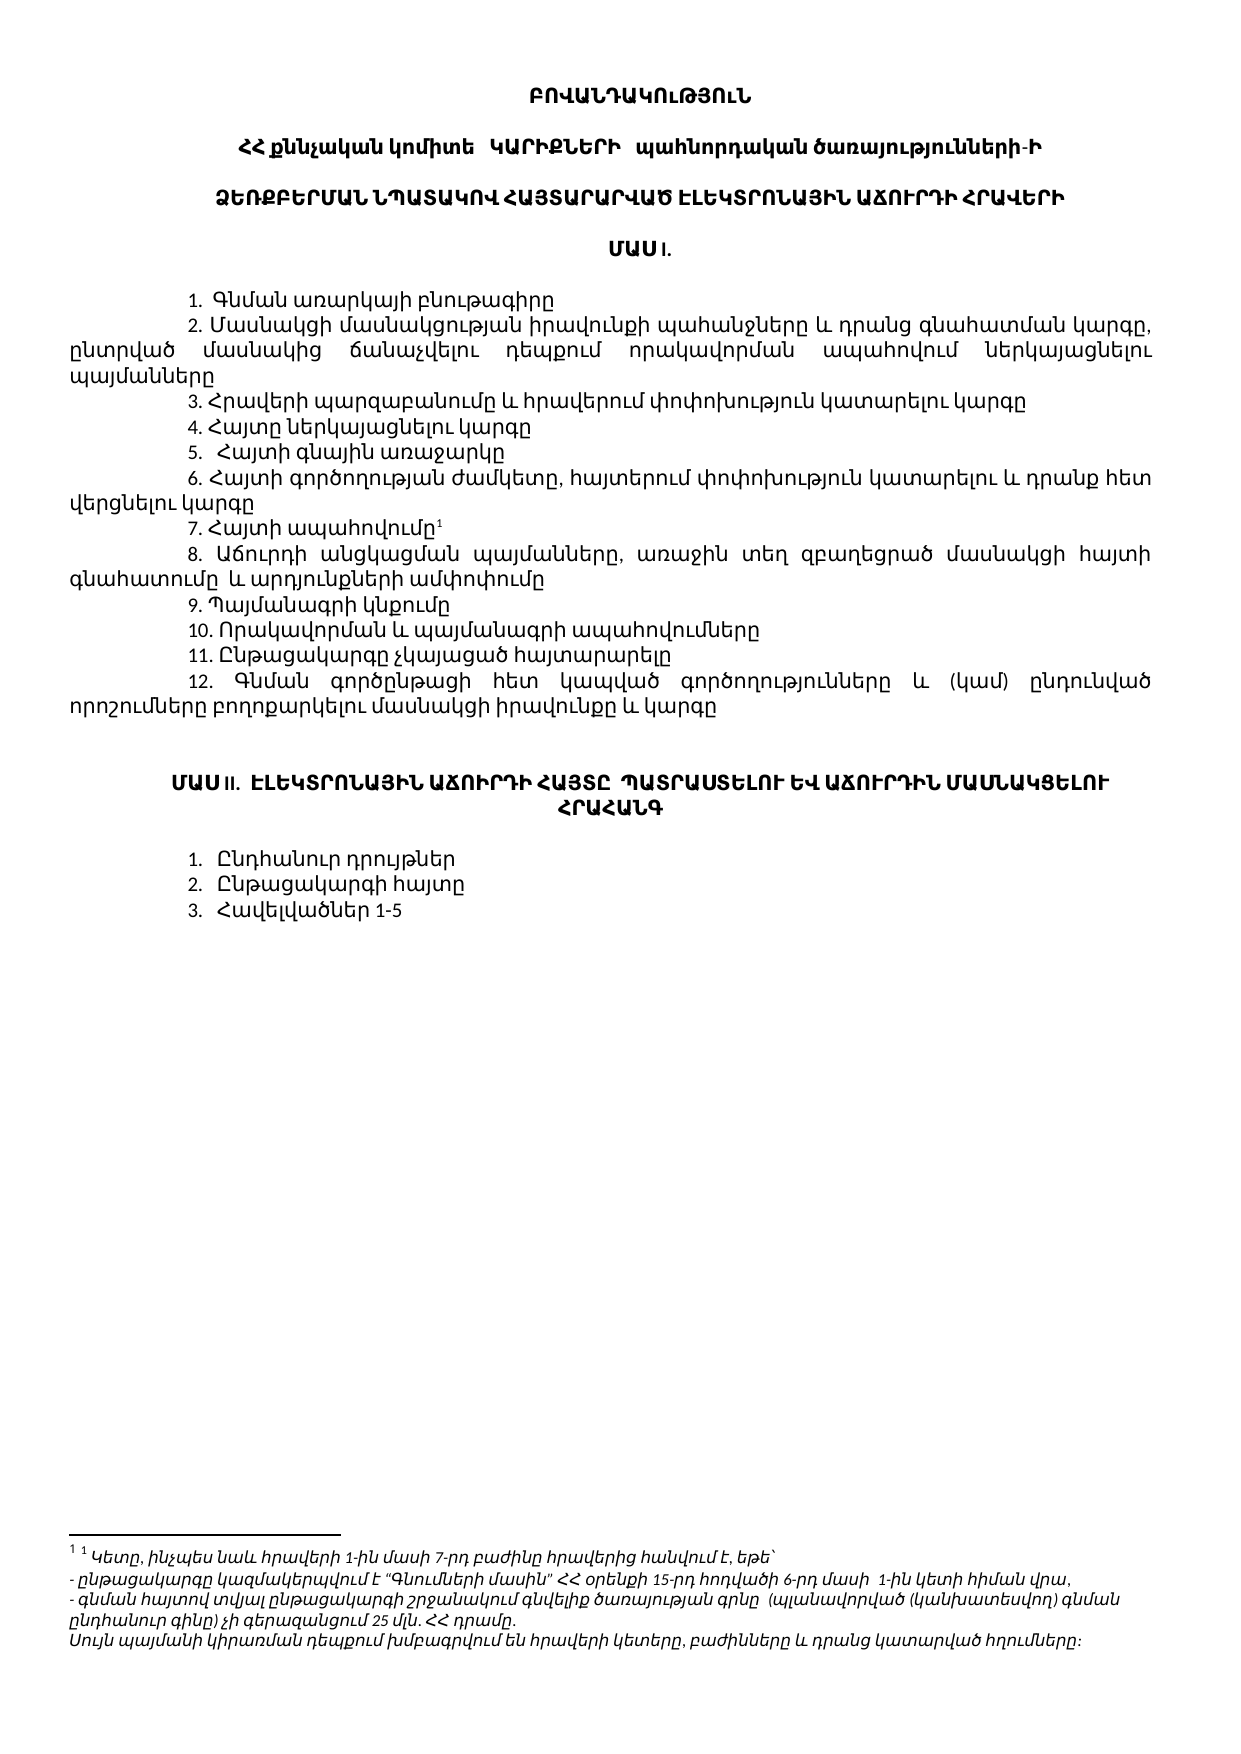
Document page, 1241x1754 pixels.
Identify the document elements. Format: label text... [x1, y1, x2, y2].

text 6. Հայտի գործողության ժամկետը, հայտերում փոփոխություն կատարելու և դրանք հետ վերցնելու կարգը [69, 465, 1152, 516]
text 1. Գնման առարկայի բնութագիրը [69, 287, 1152, 312]
text 2. Ընթացակարգի հայտը [69, 871, 1152, 897]
text 3. Հրավերի պարզաբանումը և հրավերում փոփոխություն կատարելու կարգը [69, 388, 1152, 414]
text 8. Աճուրդի անցկացման պայմանները, առաջին տեղ զբաղեցրած մասնակցի հայտի գնահատումը և արդյունքների ամփոփումը [69, 541, 1152, 592]
text ՄԱՍ II. ԷԼԵԿՏՐՈՆԱՅԻՆ ԱՃՈԻՐԴԻ ՀԱՅՏԸ ՊԱՏՐԱՍՏԵԼՈՒ ԵՎ ԱՃՈՒՐԴԻՆ ՄԱՍՆԱԿՑԵԼՈՒ ՀՐԱՀԱՆԳ [69, 770, 1152, 821]
text ՁԵՌՔԲԵՐՄԱՆ ՆՊԱՏԱԿՈՎ ՀԱՅՏԱՐԱՐՎԱԾ ԷԼԵԿՏՐՈՆԱՅԻՆ ԱՃՈՒՐԴԻ ՀՐԱՎԵՐԻ [69, 185, 1152, 211]
text 12. Գնման գործընթացի հետ կապված գործողությունները և (կամ) ընդունված որոշումները բողոքարկելու մասնակցի իրավունքը և կարգը [69, 668, 1152, 719]
text 3. Հավելվածներ 1-5 [69, 897, 1152, 922]
text 9. Պայմանագրի կնքումը [69, 592, 1152, 617]
text 1. Ընդհանուր դրույթներ [69, 846, 1152, 871]
text 7. Հայտի ապահովումը [69, 516, 1152, 541]
text ԲՈՎԱՆԴԱԿՈւԹՅՈւՆ [69, 83, 1152, 109]
text ՀՀ քննչական կոմիտե ԿԱՐԻՔՆԵՐԻ պահնորդական ծառայությունների-Ի [69, 134, 1152, 160]
text 2. Մասնակցի մասնակցության իրավունքի պահանջները և դրանց գնահատման կարգը, ընտրված մասնակից ճանաչվելու դեպքում որակավորման ապահովում ներկայացնելու պայմանները [69, 312, 1152, 388]
text 4. Հայտը ներկայացնելու կարգը [69, 414, 1152, 439]
text 11. Ընթացակարգը չկայացած հայտարարելը [69, 643, 1152, 668]
text 10. Որակավորման և պայմանագրի ապահովումները [69, 617, 1152, 643]
text ՄԱՍ I. [69, 236, 1152, 261]
text 5. Հայտի գնային առաջարկը [69, 439, 1152, 465]
